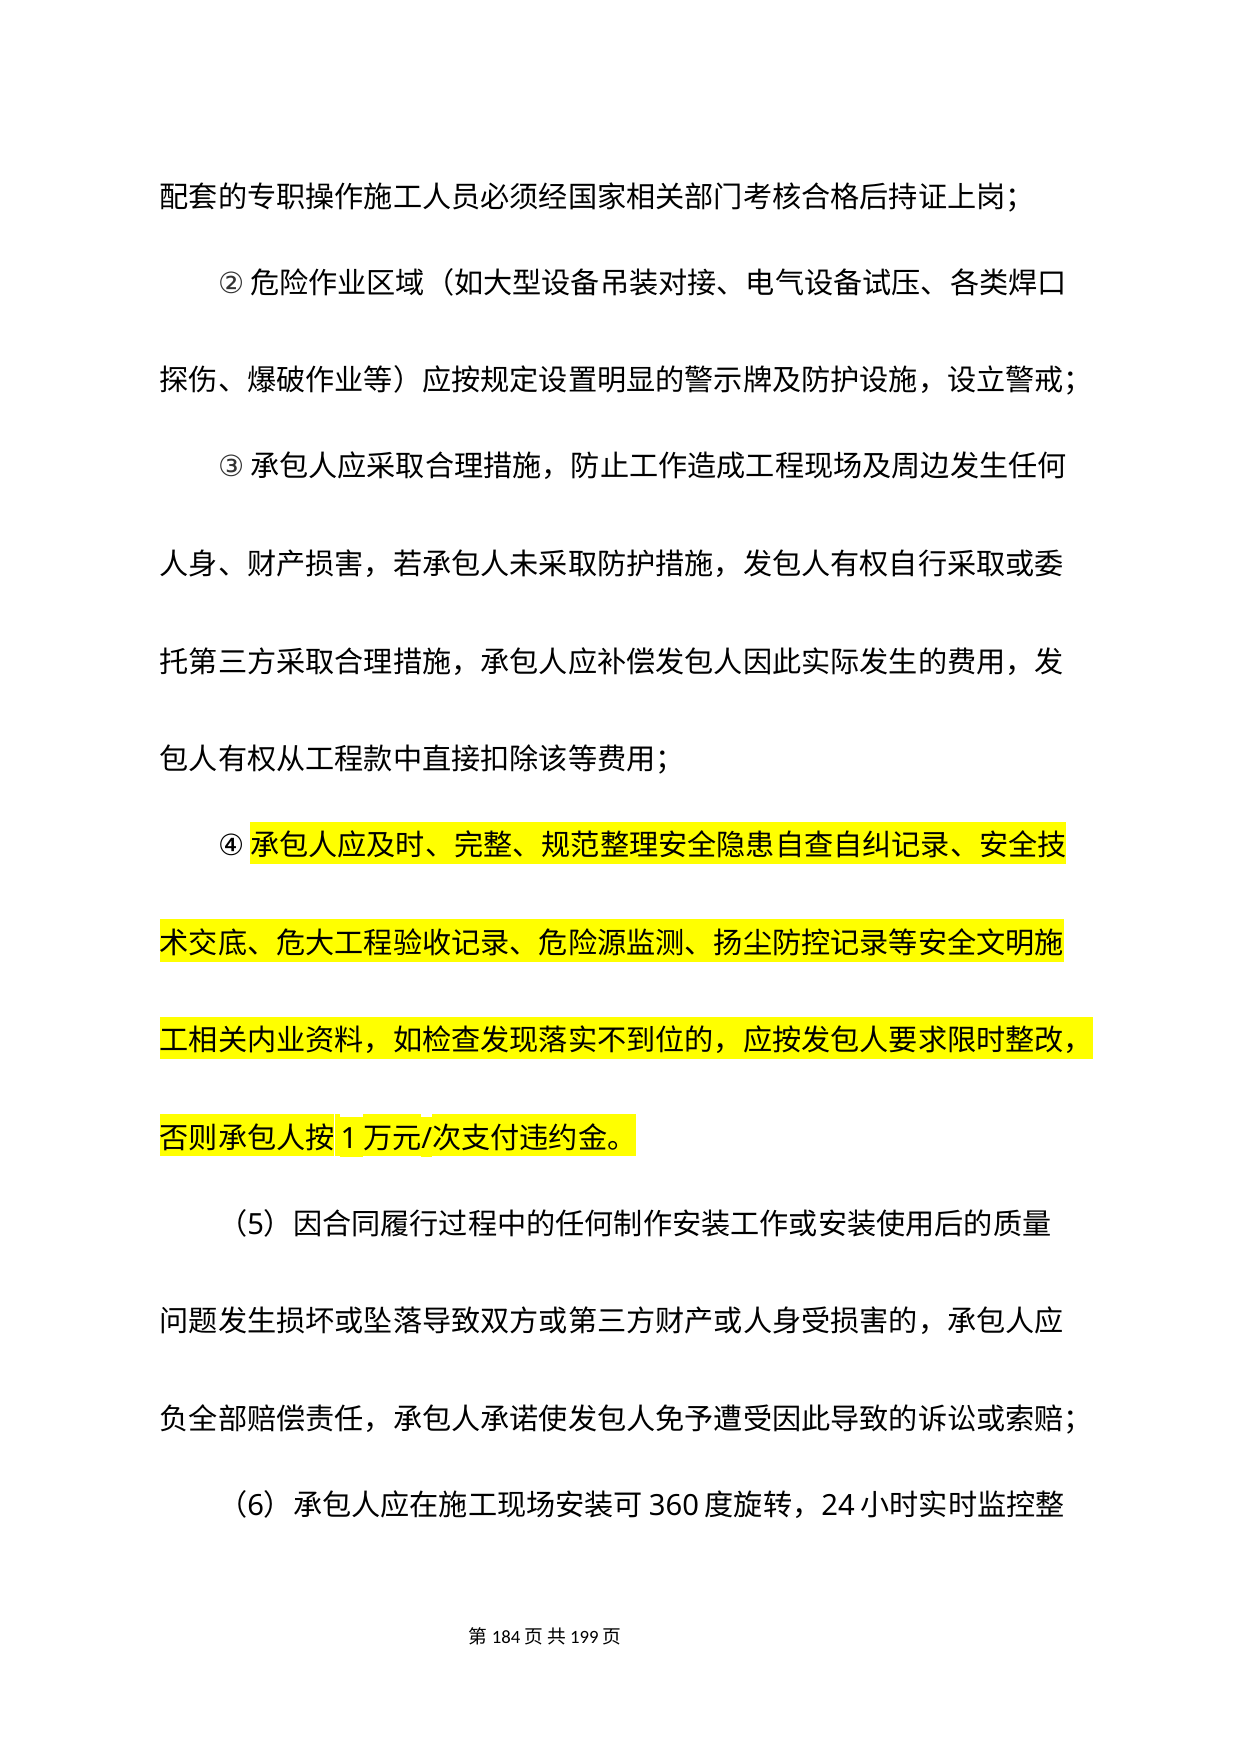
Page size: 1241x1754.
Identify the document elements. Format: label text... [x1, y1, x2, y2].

text ④承包人应及时、完整、规范整理安全隐患自查自纠记录、安全技术交底、危大工程验收记录、危险源监测、扬尘防控记录等安全文明施工相关内业资料，如检查发现落实不到位的，应按发包人要求限时整改，否则承包人按1万元/次支付违约金。 [159, 810, 1078, 1168]
text ②危险作业区域（如大型设备吊装对接、电气设备试压、各类焊口探伤、爆破作业等）应按规定设置明显的警示牌及防护设施，设立警戒； [159, 248, 1078, 411]
text ③承包人应采取合理措施，防止工作造成工程现场及周边发生任何人身、财产损害，若承包人未采取防护措施，发包人有权自行采取或委托第三方采取合理措施，承包人应补偿发包人因此实际发生的费用，发包人有权从工程款中直接扣除该等费用； [159, 432, 1078, 789]
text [159, 1470, 1078, 1535]
text （5）因合同履行过程中的任何制作安装工作或安装使用后的质量问题发生损坏或坠落导致双方或第三方财产或人身受损害的，承包人应负全部赔偿责任，承包人承诺使发包人免予遭受因此导致的诉讼或索赔； [159, 1189, 1078, 1449]
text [159, 162, 1078, 227]
